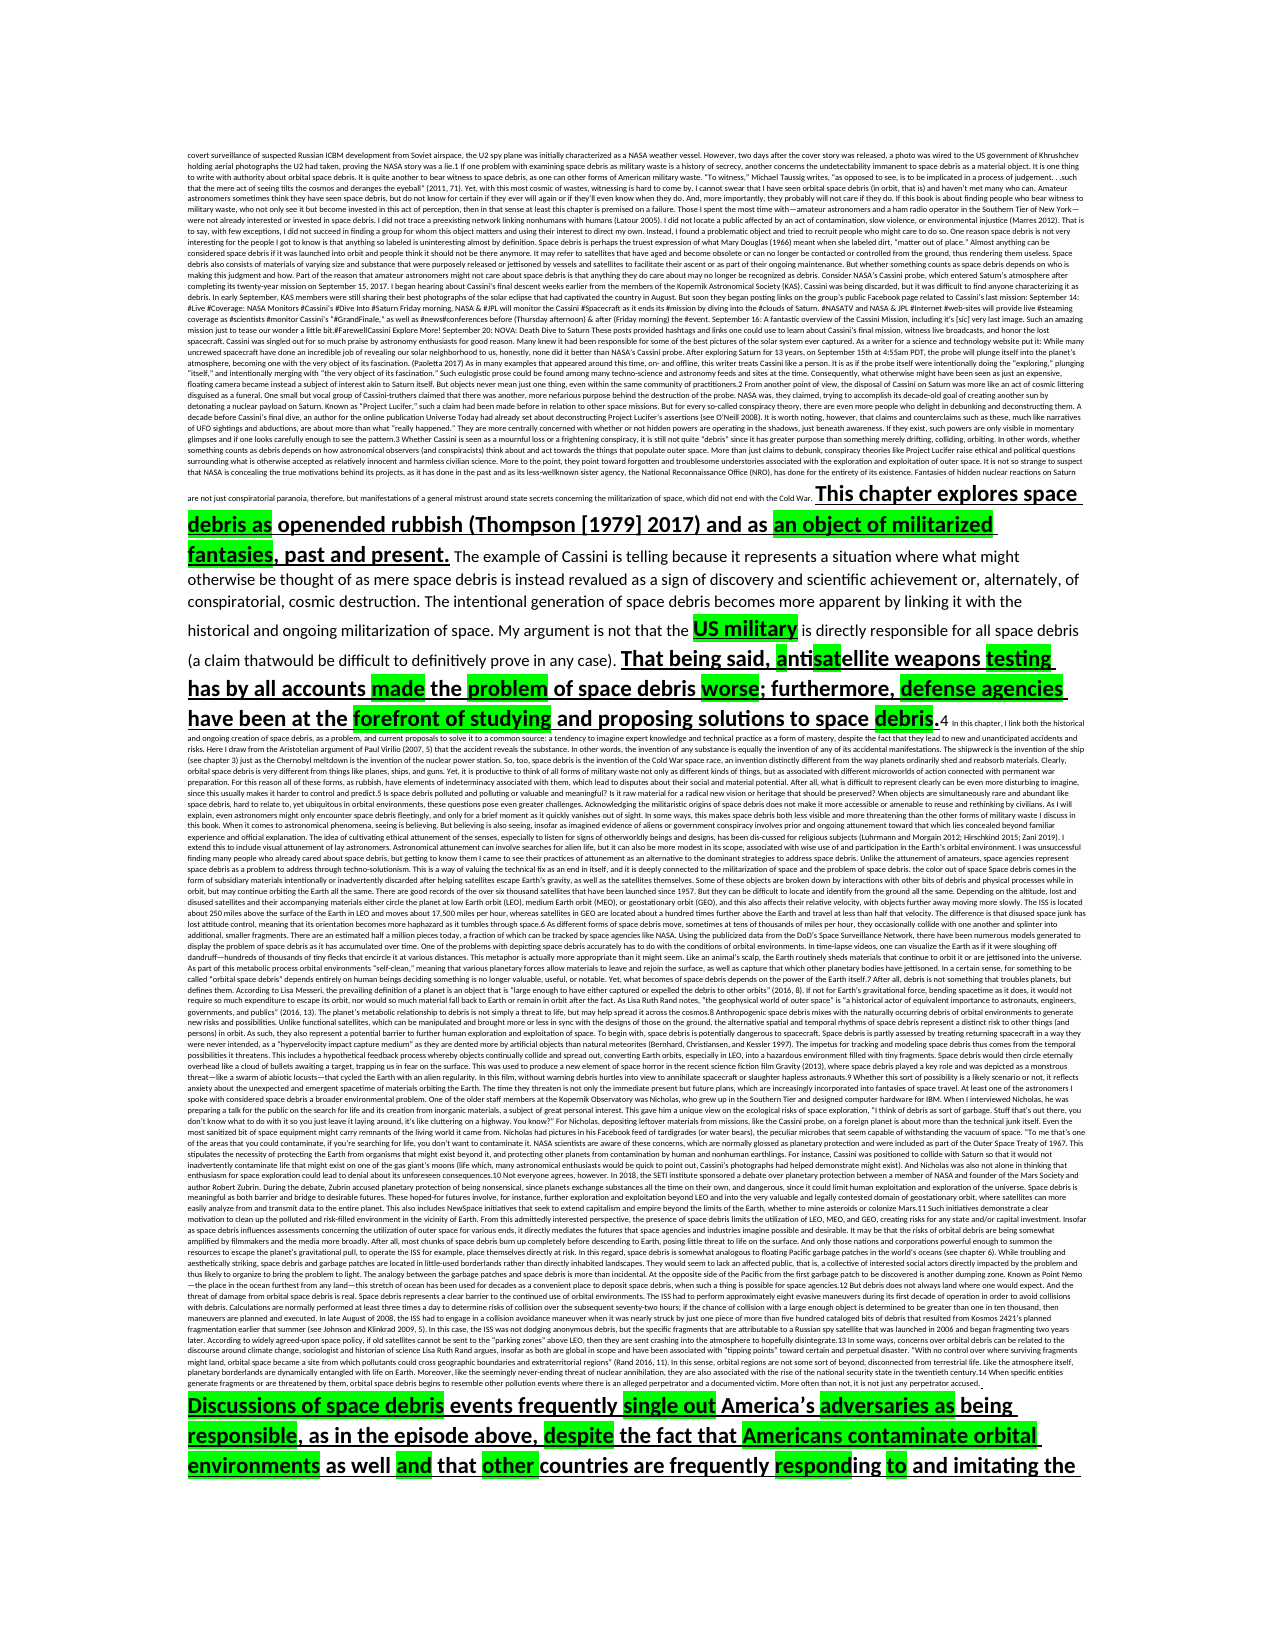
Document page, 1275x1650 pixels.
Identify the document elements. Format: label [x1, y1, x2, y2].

text [187, 150, 1087, 1479]
